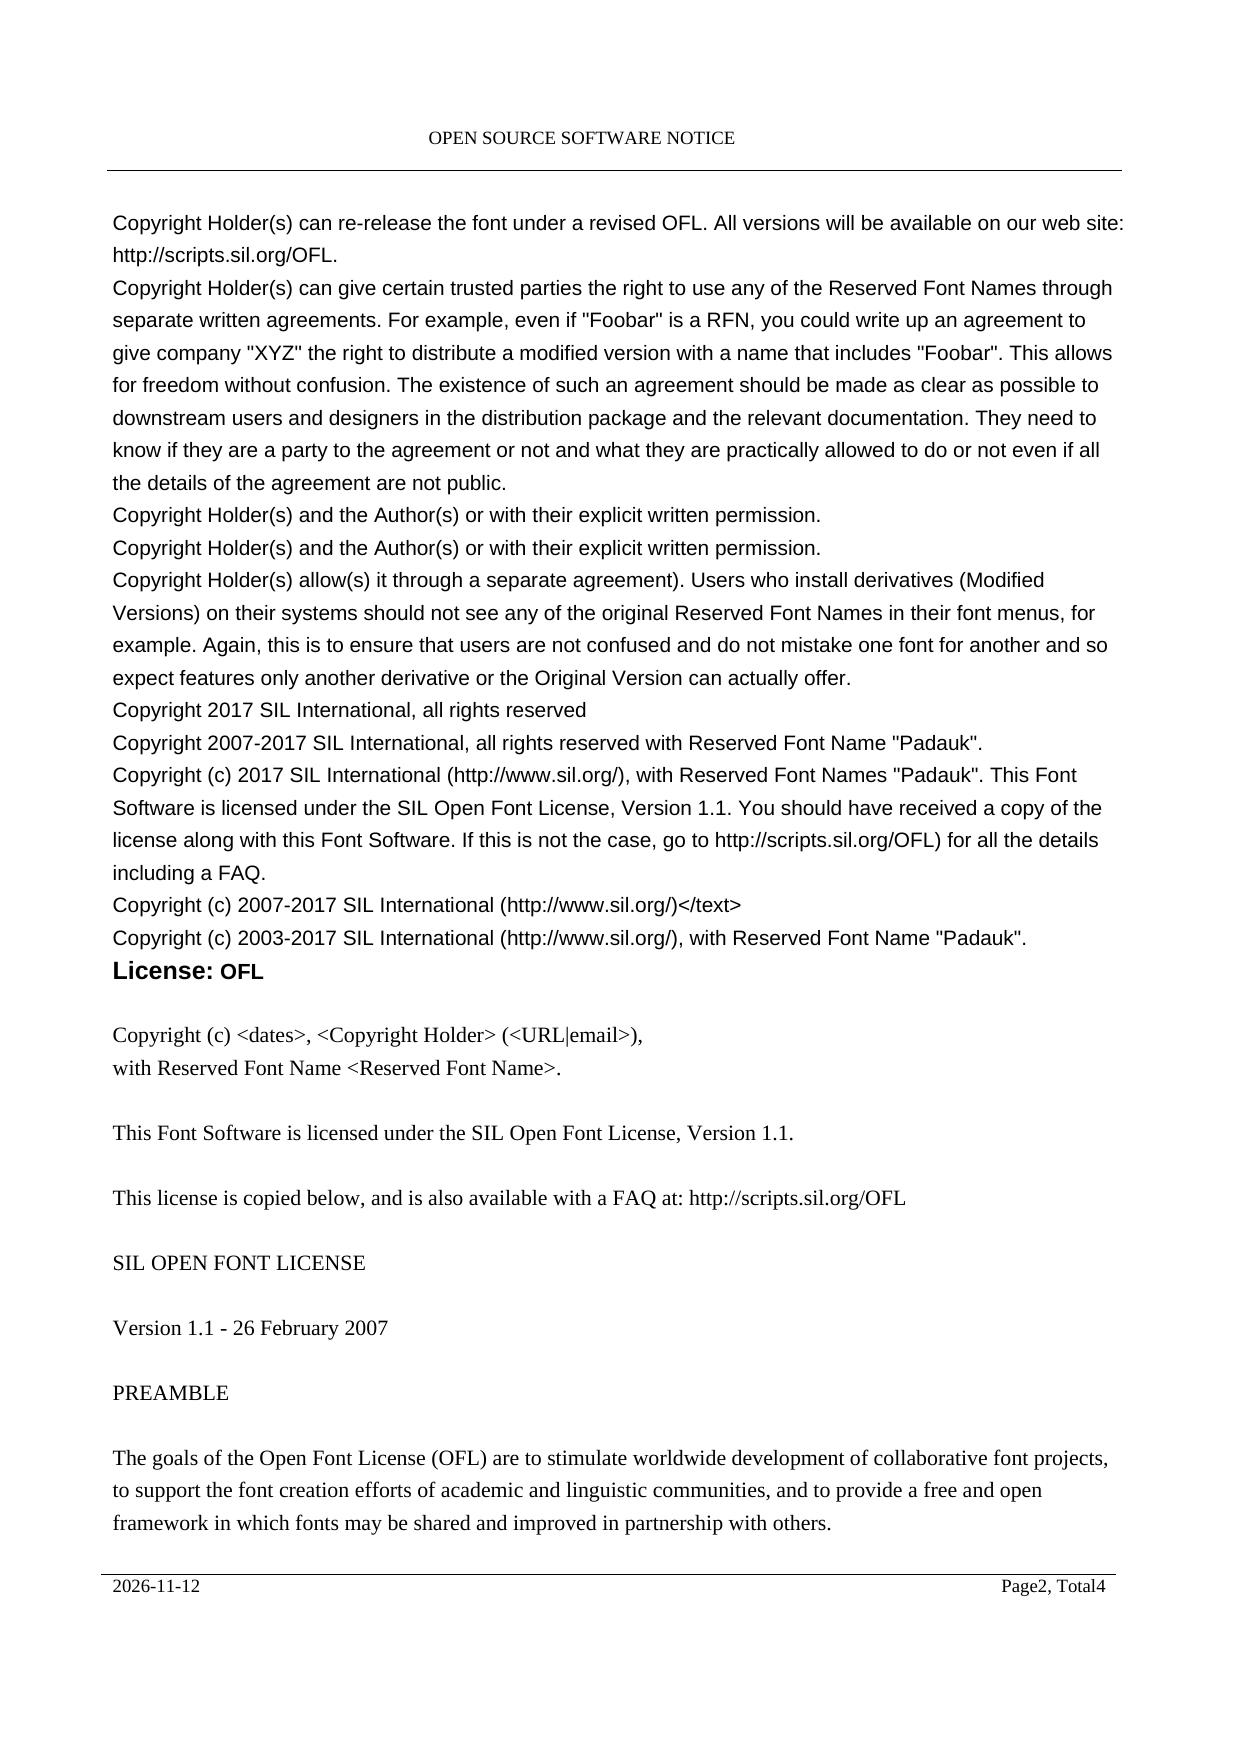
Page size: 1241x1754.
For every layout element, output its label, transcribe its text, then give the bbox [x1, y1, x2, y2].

text Copyright Holder(s) and the Author(s) or with their explicit written permission. [112, 531, 1128, 564]
text Copyright Holder(s) allow(s) it through a separate agreement). Users who install derivatives (Modified Versions) on their systems should not see any of the original Reserved Font Names in their font menus, for example. Again, this is to ensure that users are not confused and do not mistake one font for another and so expect features only another derivative or the Original Version can actually offer. [112, 564, 1128, 694]
text Copyright (c) 2017 SIL International (http://www.sil.org/), with Reserved Font Names "Padauk". This Font Software is licensed under the SIL Open Font License, Version 1.1. You should have received a copy of the license along with this Font Software. If this is not the case, go to http://scripts.sil.org/OFL) for all the details including a FAQ. [112, 759, 1128, 889]
text Copyright 2017 SIL International, all rights reserved [112, 694, 1128, 726]
text Copyright Holder(s) can re-release the font under a revised OFL. All versions will be available on our web site: http://scripts.sil.org/OFL. [112, 206, 1128, 271]
text Copyright (c) 2003-2017 SIL International (http://www.sil.org/), with Reserved Font Name "Padauk". [112, 921, 1128, 954]
text Copyright 2007-2017 SIL International, all rights reserved with Reserved Font Name "Padauk". [112, 726, 1128, 759]
text Copyright Holder(s) can give certain trusted parties the right to use any of the Reserved Font Names through separate written agreements. For example, even if "Foobar" is a RFN, you could write up an agreement to give company "XYZ" the right to distribute a modified version with a name that includes "Foobar". This allows for freedom without confusion. The existence of such an agreement should be made as clear as possible to downstream users and designers in the distribution package and the relevant documentation. They need to know if they are a party to the agreement or not and what they are practically allowed to do or not even if all the details of the agreement are not public. [112, 271, 1128, 499]
text Copyright (c) 2007-2017 SIL International (http://www.sil.org/)</text> [112, 889, 1128, 921]
text Copyright Holder(s) and the Author(s) or with their explicit written permission. [112, 499, 1128, 531]
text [112, 954, 1128, 1539]
